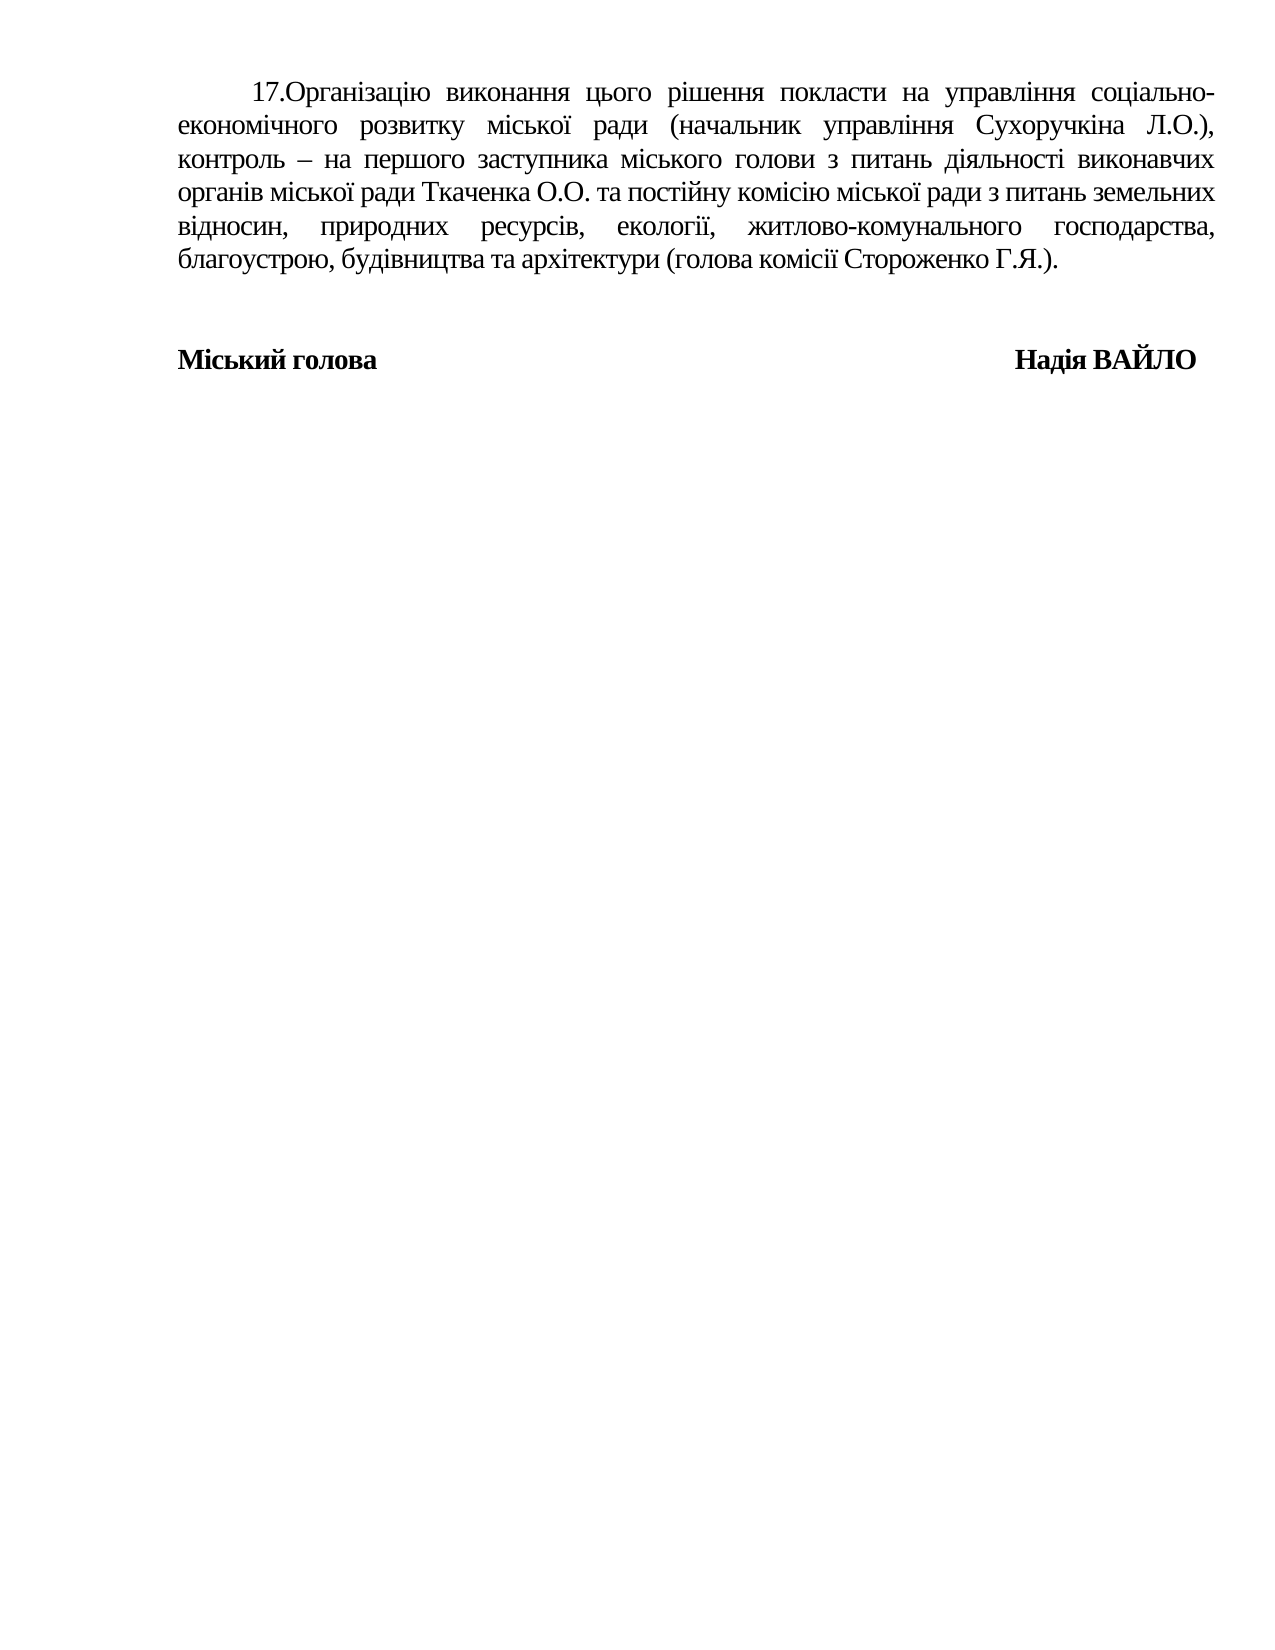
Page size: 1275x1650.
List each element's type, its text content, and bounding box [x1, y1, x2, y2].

text Міський голова Надія ВАЙЛО [177, 342, 1216, 376]
text 17.Організацію виконання цього рішення покласти на управління соціально-економічного розвитку міської ради (начальник управління Сухоручкіна Л.О.), контроль – на першого заступника міського голови з питань діяльності виконавчих органів міської ради Ткаченка О.О. та постійну комісію міської ради з питань земельних відносин, природних ресурсів, екології, житлово-комунального господарства, благоустрою, будівництва та архітектури (голова комісії Стороженко Г.Я.). [177, 74, 1216, 275]
